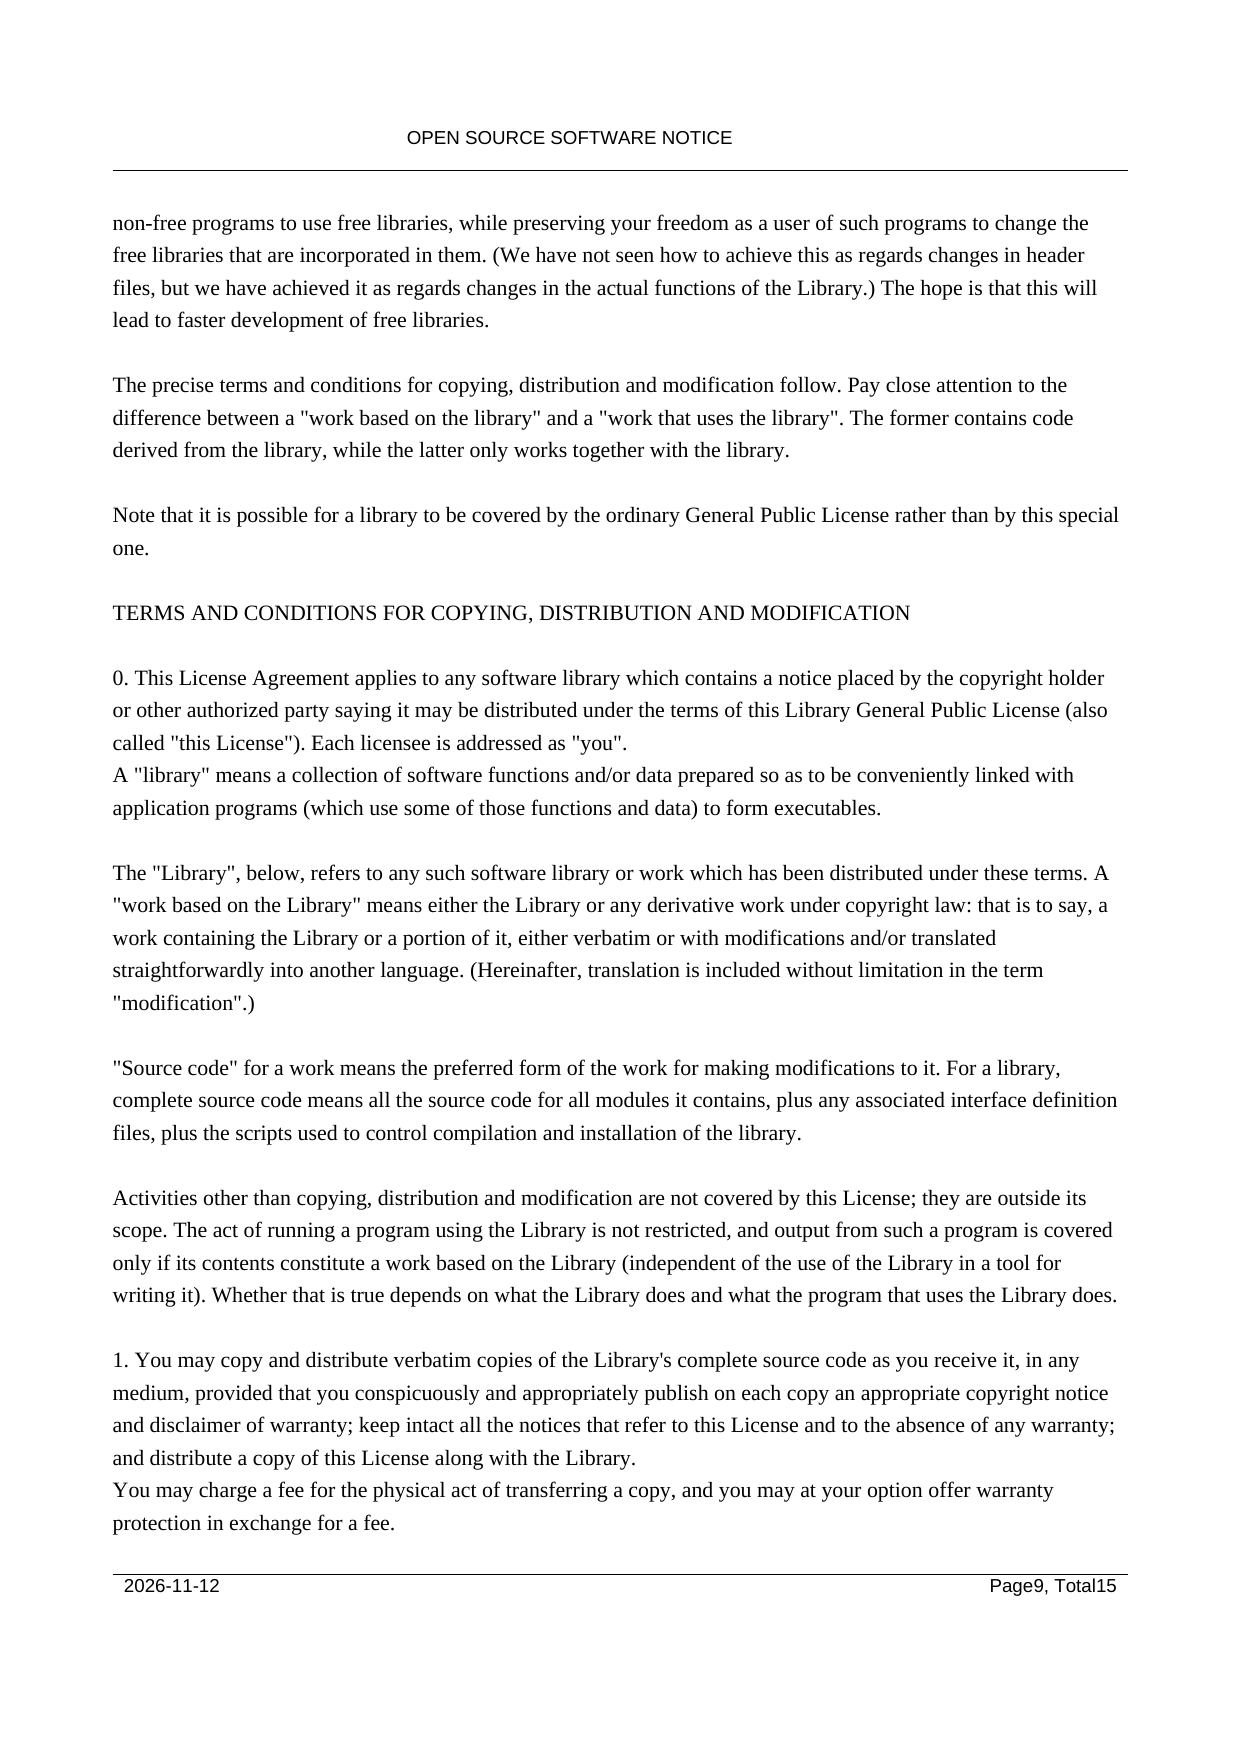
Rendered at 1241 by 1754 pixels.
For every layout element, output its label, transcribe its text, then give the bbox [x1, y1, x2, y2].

text Note that it is possible for a library to be covered by the ordinary General Public License rather than by this special one. [112, 499, 1128, 564]
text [112, 206, 1128, 336]
text The precise terms and conditions for copying, distribution and modification follow. Pay close attention to the difference between a "work based on the library" and a "work that uses the library". The former contains code derived from the library, while the latter only works together with the library. [112, 369, 1128, 466]
text TERMS AND CONDITIONS FOR COPYING, DISTRIBUTION AND MODIFICATION [112, 596, 1128, 629]
text Activities other than copying, distribution and modification are not covered by this License; they are outside its scope. The act of running a program using the Library is not restricted, and output from such a program is covered only if its contents constitute a work based on the Library (independent of the use of the Library in a tool for writing it). Whether that is true depends on what the Library does and what the program that uses the Library does. [112, 1181, 1128, 1311]
text 1. You may copy and distribute verbatim copies of the Library's complete source code as you receive it, in any medium, provided that you conspicuously and appropriately publish on each copy an appropriate copyright notice and disclaimer of warranty; keep intact all the notices that refer to this License and to the absence of any warranty; and distribute a copy of this License along with the Library. [112, 1344, 1128, 1474]
text You may charge a fee for the physical act of transferring a copy, and you may at your option offer warranty protection in exchange for a fee. [112, 1474, 1128, 1539]
text "Source code" for a work means the preferred form of the work for making modifications to it. For a library, complete source code means all the source code for all modules it contains, plus any associated interface definition files, plus the scripts used to control compilation and installation of the library. [112, 1051, 1128, 1149]
text The "Library", below, refers to any such software library or work which has been distributed under these terms. A "work based on the Library" means either the Library or any derivative work under copyright law: that is to say, a work containing the Library or a portion of it, either verbatim or with modifications and/or translated straightforwardly into another language. (Hereinafter, translation is included without limitation in the term "modification".) [112, 856, 1128, 1019]
text A "library" means a collection of software functions and/or data prepared so as to be conveniently linked with application programs (which use some of those functions and data) to form executables. [112, 759, 1128, 824]
text 0. This License Agreement applies to any software library which contains a notice placed by the copyright holder or other authorized party saying it may be distributed under the terms of this Library General Public License (also called "this License"). Each licensee is addressed as "you". [112, 661, 1128, 759]
